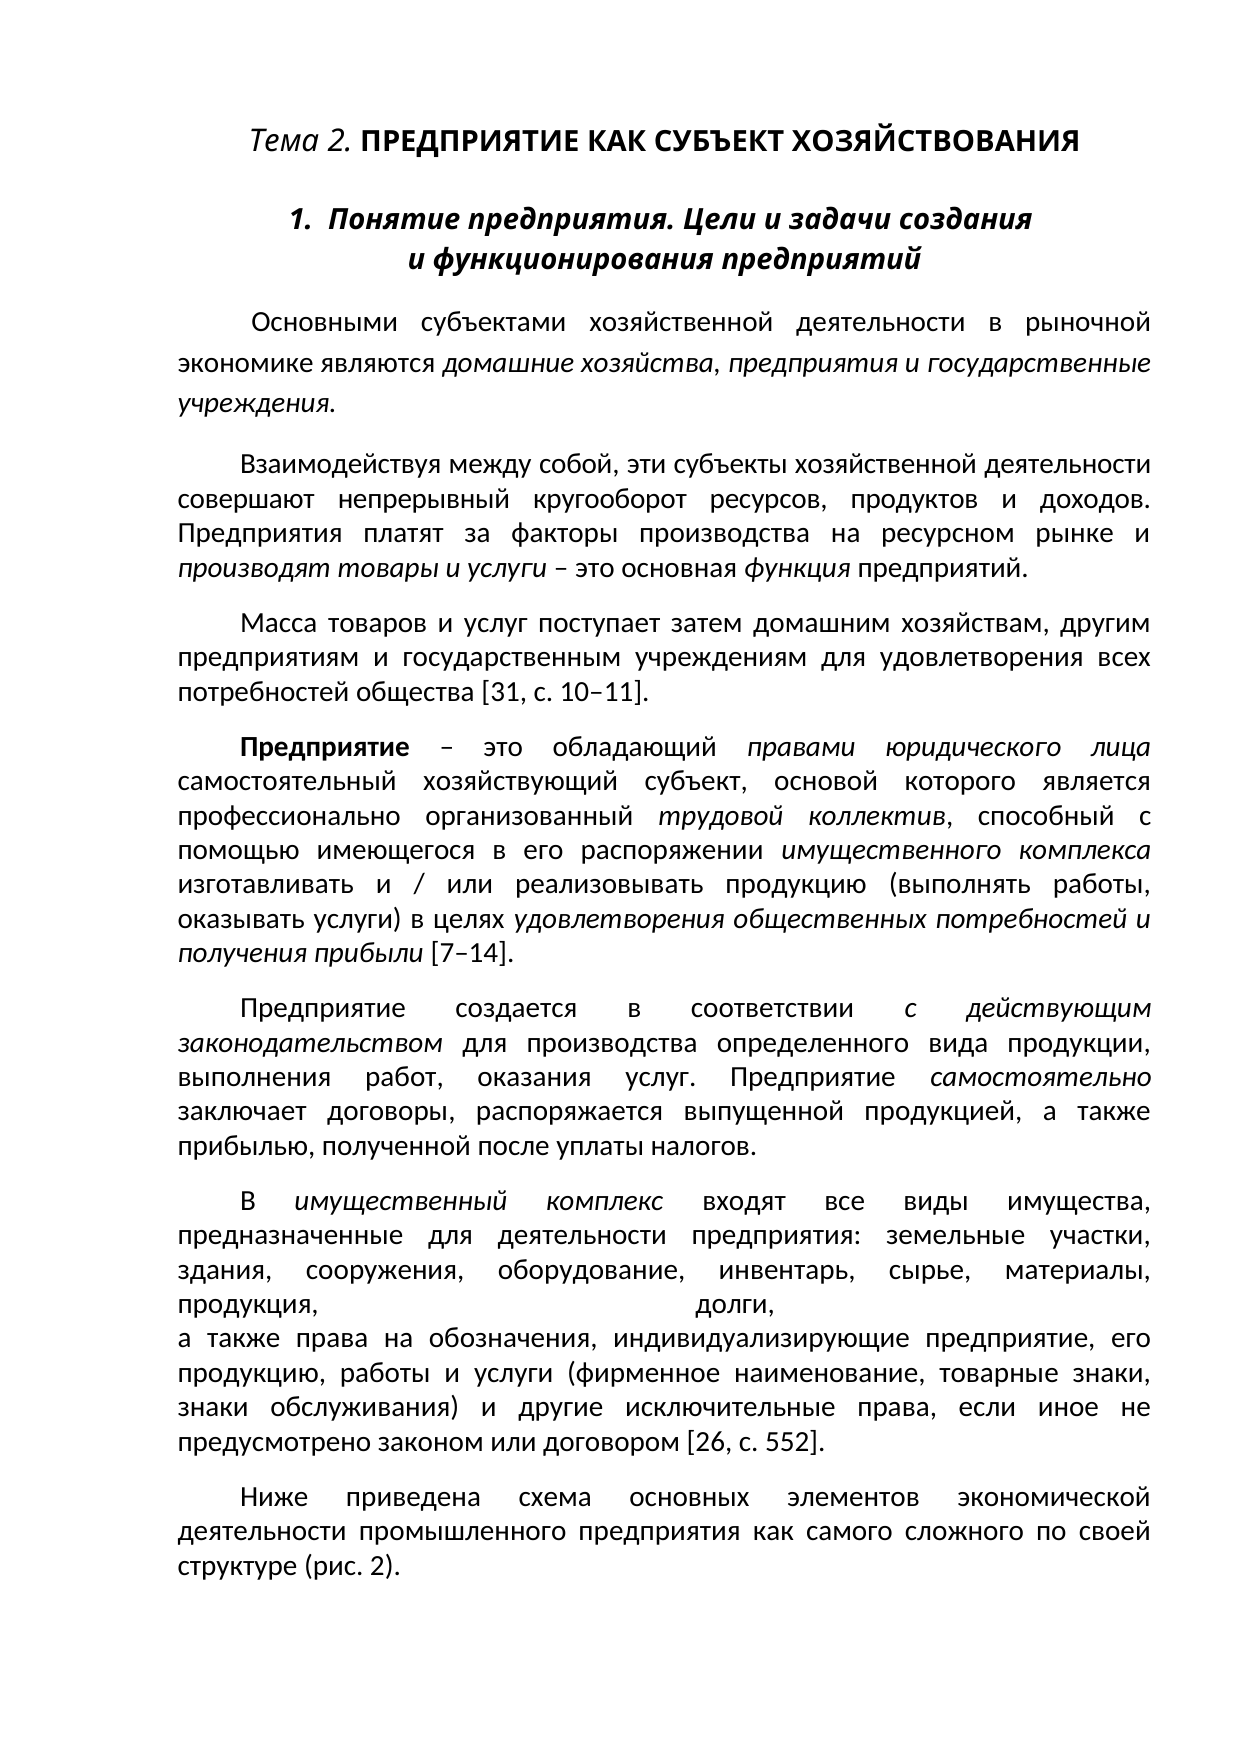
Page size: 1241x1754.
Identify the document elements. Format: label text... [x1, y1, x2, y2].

text Тема 2. Предприятие как субъект хозяйствования [177, 118, 1152, 161]
text Предприятие создается в соответствии с действующим законодательством для производства определенного вида продукции, выполнения работ, оказания услуг. Предприятие самостоятельно заключает договоры, распоряжается выпущенной продукцией, а также прибылью, полученной после уплаты налогов. [177, 990, 1152, 1162]
text 1. Понятие предприятия. Цели и задачи создания и функционирования предприятий [177, 198, 1152, 278]
text Предприятие – это обладающий правами юридического лица самостоятельный хозяйствующий субъект, основой которого является профессионально организованный трудовой коллектив, способный с помощью имеющегося в его распоряжении имущественного комплекса изготавливать и / или реализовывать продукцию (выполнять работы, оказывать услуги) в целях удовлетворения общественных потребностей и получения прибыли [7–14]. [177, 729, 1152, 969]
text Масса товаров и услуг поступает затем домашним хозяйствам, другим предприятиям и государственным учреждениям для удовлетворения всех потребностей общества [31, с. 10–11]. [177, 605, 1152, 708]
text Основными субъектами хозяйственной деятельности в рыночной экономике являются домашние хозяйства, предприятия и государственные учреждения. [177, 303, 1152, 420]
text Взаимодействуя между собой, эти субъекты хозяйственной деятельности совершают непрерывный кругооборот ресурсов, продуктов и доходов. Предприятия платят за факторы производства на ресурсном рынке и производят товары и услуги – это основная функция предприятий. [177, 446, 1152, 584]
text Ниже приведена схема основных элементов экономической деятельности промышленного предприятия как самого сложного по своей структуре (рис. 2). [177, 1479, 1152, 1582]
text В имущественный комплекс входят все виды имущества, предназначенные для деятельности предприятия: земельные участки, здания, сооружения, оборудование, инвентарь, сырье, материалы, продукция, долги, а также права на обозначения, индивидуализирующие предприятие, его продукцию, работы и услуги (фирменное наименование, товарные знаки, знаки обслуживания) и другие исключительные права, если иное не предусмотрено законом или договором [26, с. 552]. [177, 1183, 1152, 1458]
